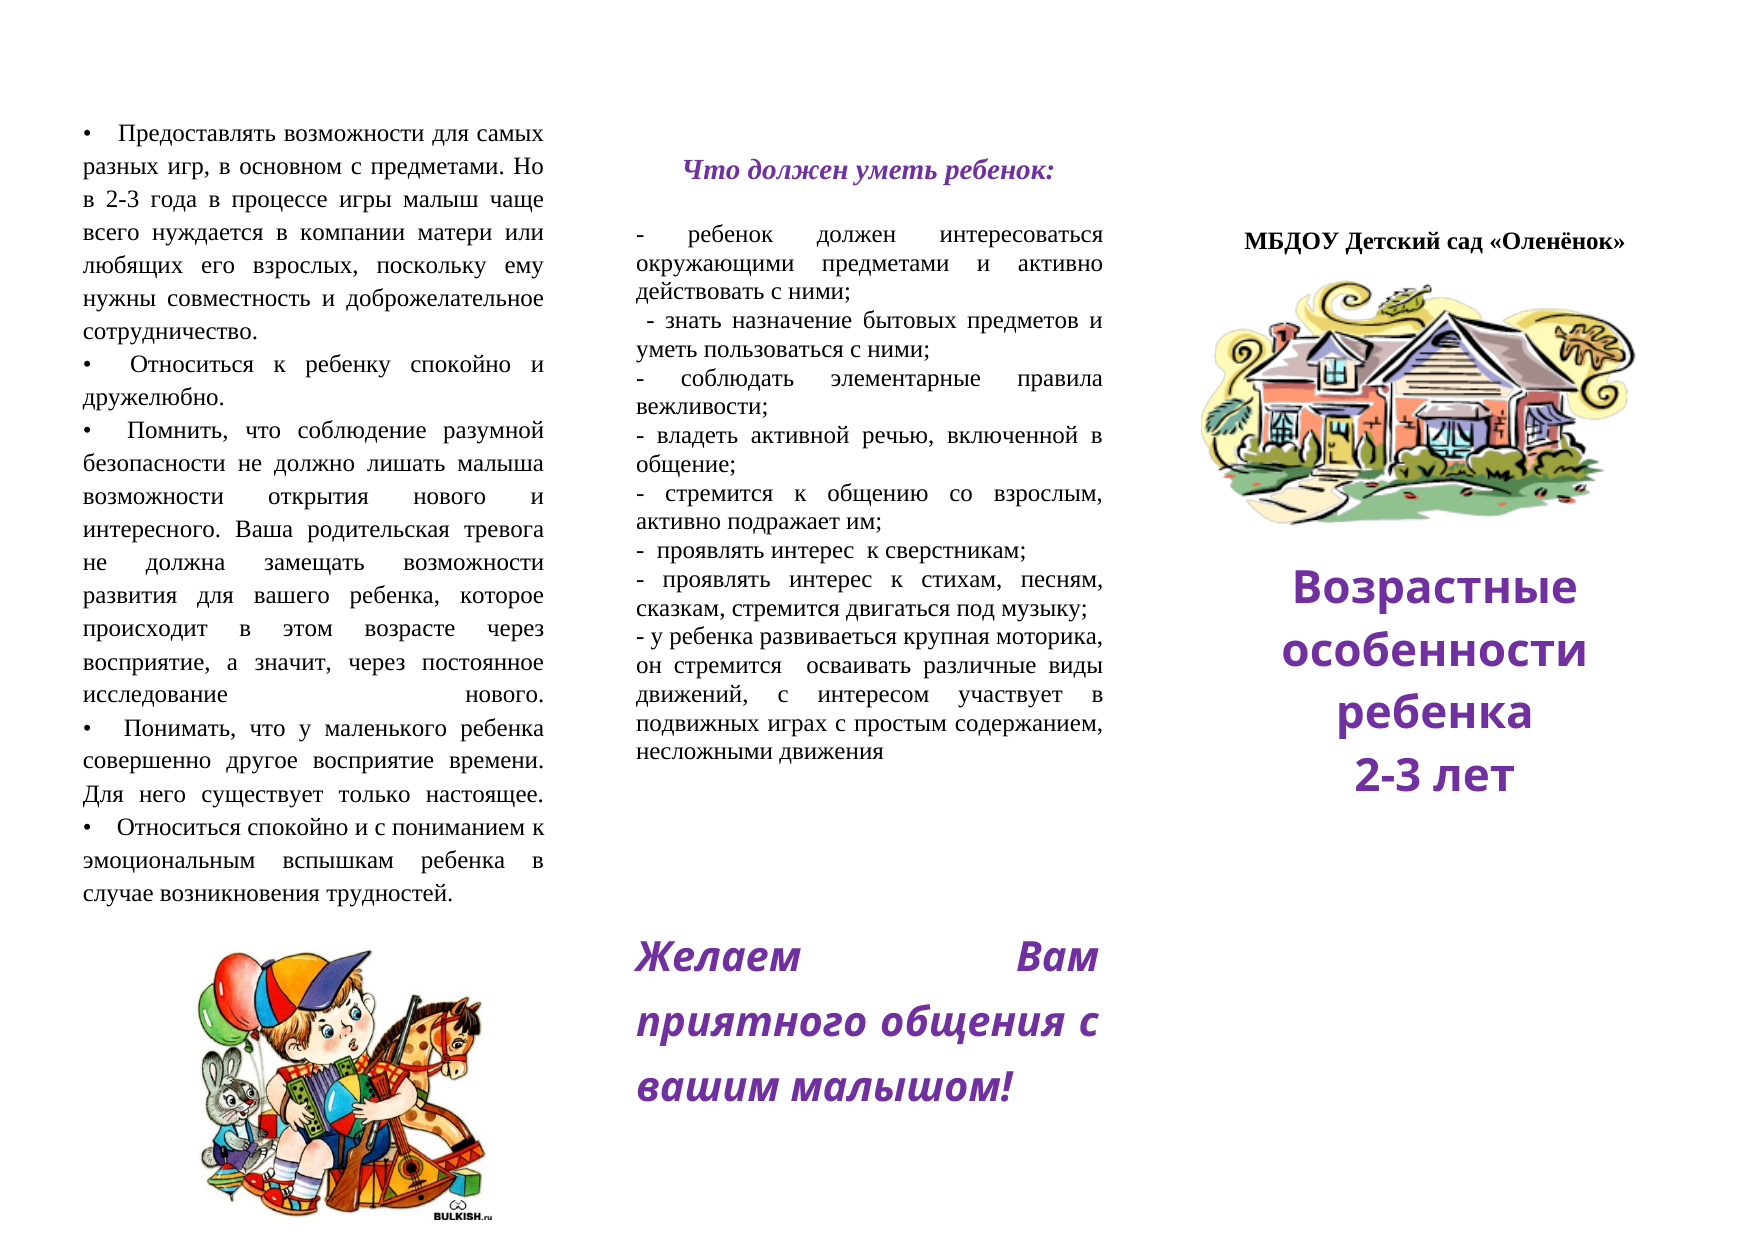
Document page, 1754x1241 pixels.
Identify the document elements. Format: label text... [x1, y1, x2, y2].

text • Предоставлять возможности для самых разных игр, в основном с предметами. Но в 2-3 года в процессе игры малыш чаще всего нуждается в компании матери или любящих его взрослых, поскольку ему нужны совместность и доброжелательное сотрудничество. • Относиться к ребенку спокойно и дружелюбно. [83, 118, 544, 411]
text - владеть активной речью, включенной в общение; [659, 420, 1127, 478]
text - проявлять интерес к сверстникам; [659, 535, 1127, 564]
text Желаем Вам приятного общения с вашим малышом! [636, 927, 1103, 1114]
text - у ребенка развиваеться крупная моторика, он стремится осваивать различные виды движений, с интересом участвует в подвижных играх с простым содержанием, несложными движения [659, 621, 1127, 765]
text • Помнить, что соблюдение разумной безопасности не должно лишать малыша возможности открытия нового и интересного. Ваша родительская тревога не должна замещать возможности развития для вашего ребенка, которое происходит в этом возрасте через восприятие, а значит, через постоянное исследование нового. • Понимать, что у маленького ребенка совершенно другое восприятие времени. Для него существует только настоящее. • Относиться спокойно и с пониманием к эмоциональным вспышкам ребенка в случае возникновения трудностей. [83, 415, 544, 906]
picture [1200, 279, 1640, 530]
text - соблюдать элементарные правила вежливости; [659, 363, 1127, 420]
text - ребенок должен интересоваться окружающими предметами и активно действовать с ними; [659, 219, 1127, 305]
text Возрастные особенности ребенка [1201, 555, 1668, 742]
text Что должен уметь ребенок: [659, 152, 1127, 185]
text МБДОУ Детский сад «Оленёнок» [1201, 226, 1668, 255]
text - проявлять интерес к стихам, песням, сказкам, стремится двигаться под музыку; [659, 564, 1127, 621]
picture [183, 940, 501, 1228]
text - стремится к общению со взрослым, активно подражает им; [659, 478, 1127, 535]
text 2-3 лет [1201, 742, 1668, 804]
text - знать назначение бытовых предметов и уметь пользоваться с ними; [659, 305, 1127, 363]
